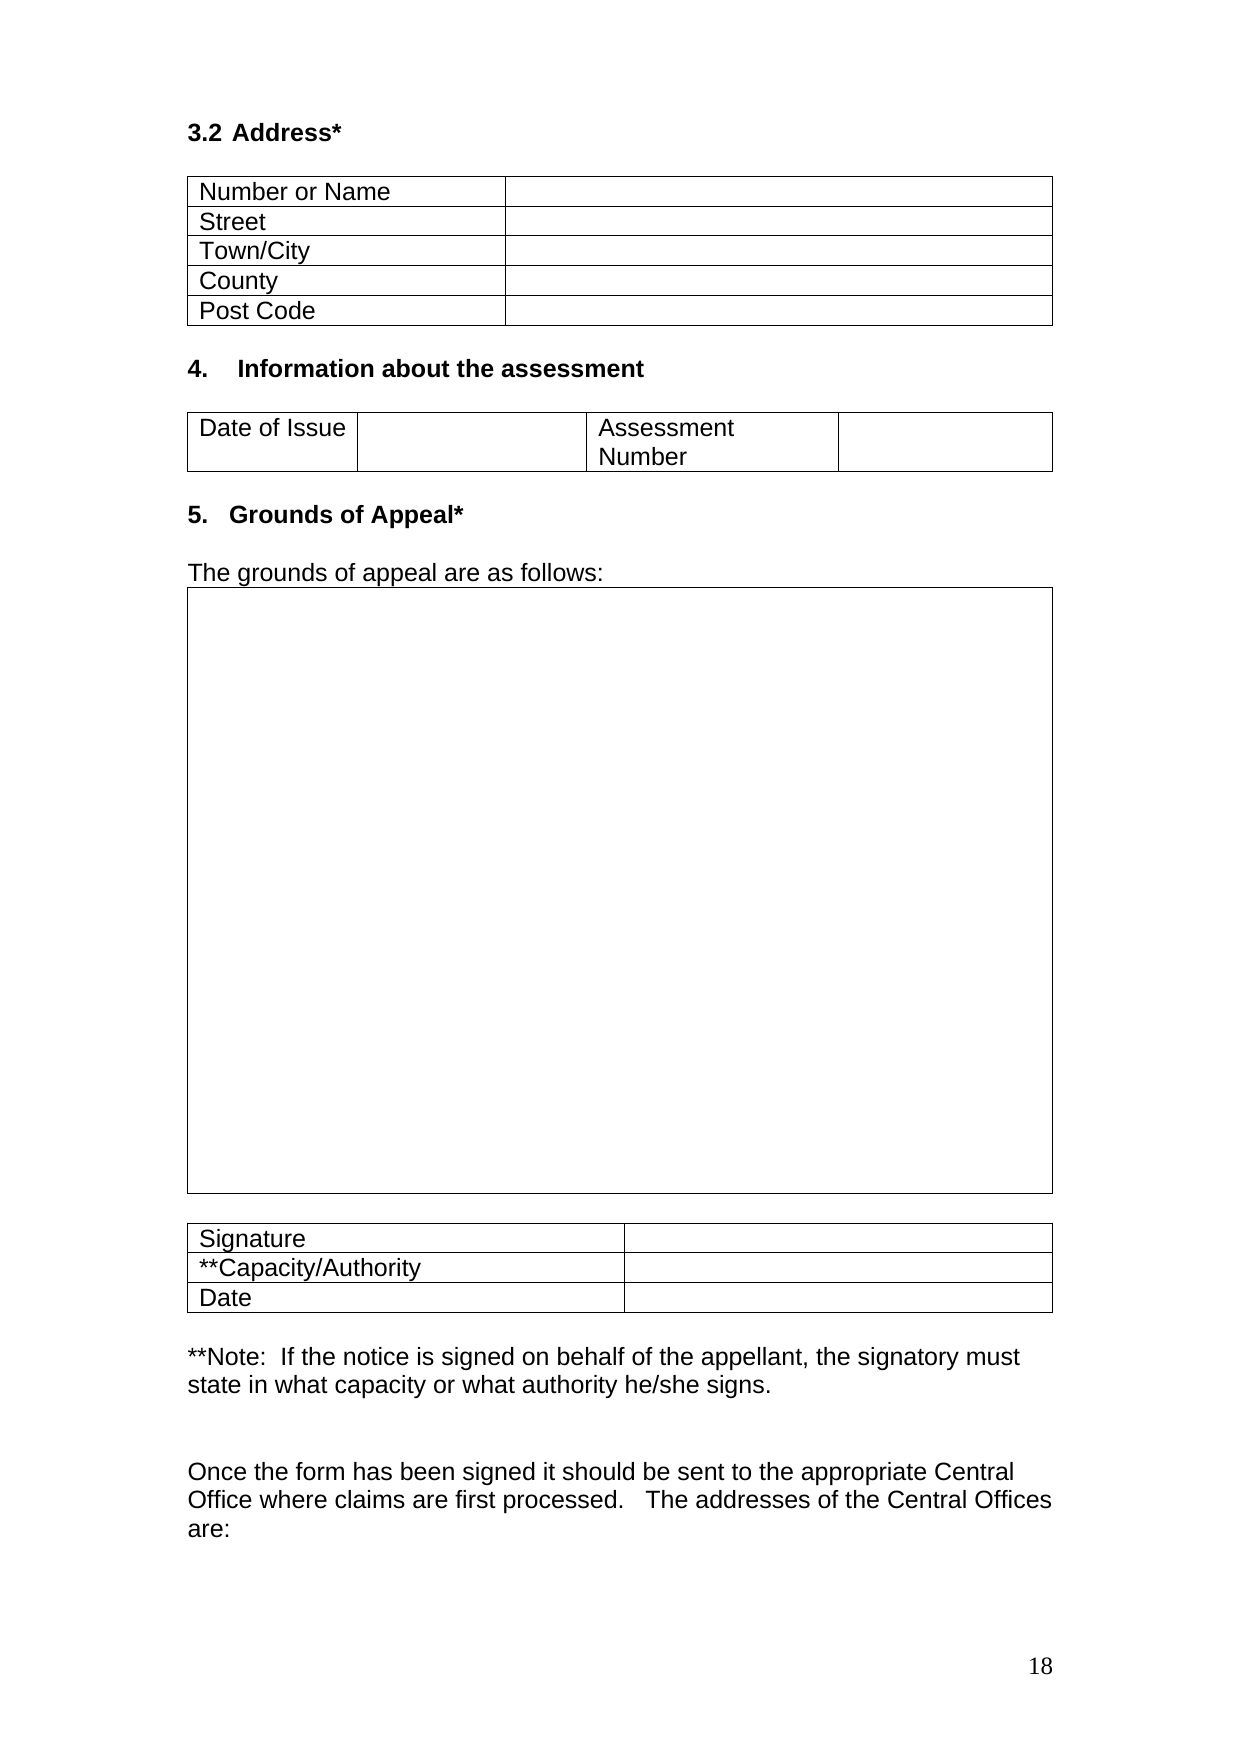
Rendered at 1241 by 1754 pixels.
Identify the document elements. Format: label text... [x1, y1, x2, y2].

table_cell Date [188, 1283, 624, 1312]
table_header [358, 413, 586, 471]
text The grounds of appeal are as follows: [187, 558, 1053, 587]
table_cell [506, 296, 1052, 325]
table_header Signature [188, 1224, 624, 1252]
table_header [839, 413, 1052, 471]
list Address* [187, 118, 1053, 147]
text **Note: If the notice is signed on behalf of the appellant, the signatory must state in what capacity or what authority he/she signs. [187, 1342, 1053, 1399]
list Information about the assessment [187, 354, 1053, 383]
table_cell County [188, 266, 505, 295]
table_cell **Capacity/Authority [188, 1253, 624, 1282]
text 5. Grounds of Appeal* [187, 500, 1053, 529]
table_cell [506, 236, 1052, 265]
table_header [188, 588, 1052, 1193]
text Once the form has been signed it should be sent to the appropriate Central Office where claims are first processed. The addresses of the Central Offices are: [187, 1457, 1053, 1543]
table_header Assessment Number [587, 413, 838, 471]
table_cell Town/City [188, 236, 505, 265]
table_cell [506, 266, 1052, 295]
table_cell Street [188, 207, 505, 235]
table_cell [625, 1253, 1052, 1282]
table_header [506, 177, 1052, 206]
table_cell Post Code [188, 296, 505, 325]
table_header Date of Issue [188, 413, 357, 471]
table_cell [506, 207, 1052, 235]
table_header Number or Name [188, 177, 505, 206]
table_header [625, 1224, 1052, 1252]
table_cell [625, 1283, 1052, 1312]
